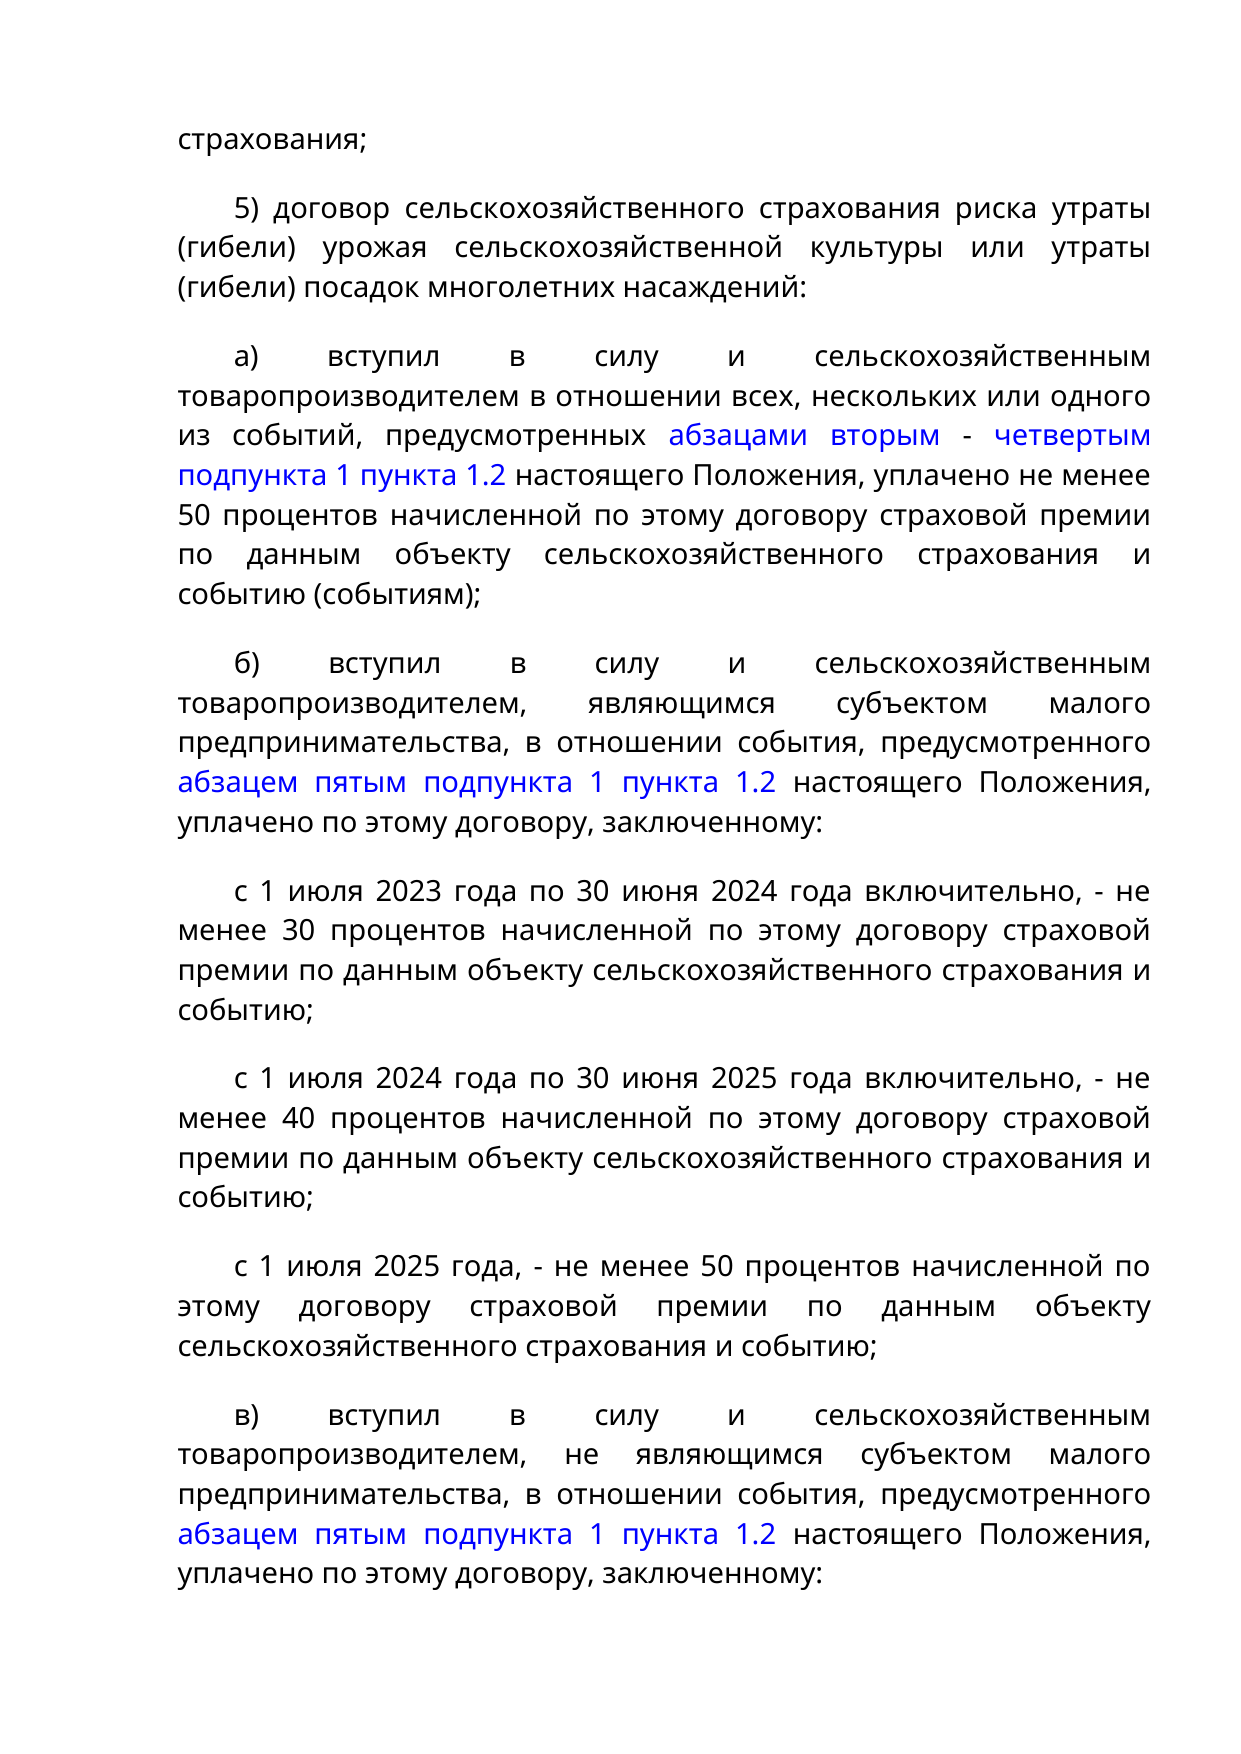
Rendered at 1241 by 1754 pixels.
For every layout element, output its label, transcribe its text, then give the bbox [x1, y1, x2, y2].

text б) вступил в силу и сельскохозяйственным товаропроизводителем, являющимся субъектом малого предпринимательства, в отношении события, предусмотренного абзацем пятым подпункта 1 пункта 1.2 настоящего Положения, уплачено по этому договору, заключенному: [177, 642, 1152, 841]
text 5) договор сельскохозяйственного страхования риска утраты (гибели) урожая сельскохозяйственной культуры или утраты (гибели) посадок многолетних насаждений: [177, 187, 1152, 306]
text с 1 июля 2024 года по 30 июня 2025 года включительно, - не менее 40 процентов начисленной по этому договору страховой премии по данным объекту сельскохозяйственного страхования и событию; [177, 1058, 1152, 1216]
text а) вступил в силу и сельскохозяйственным товаропроизводителем в отношении всех, нескольких или одного из событий, предусмотренных абзацами вторым - четвертым подпункта 1 пункта 1.2 настоящего Положения, уплачено не менее 50 процентов начисленной по этому договору страховой премии по данным объекту сельскохозяйственного страхования и событию (событиям); [177, 335, 1152, 613]
text с 1 июля 2025 года, - не менее 50 процентов начисленной по этому договору страховой премии по данным объекту сельскохозяйственного страхования и событию; [177, 1246, 1152, 1365]
text в) вступил в силу и сельскохозяйственным товаропроизводителем, не являющимся субъектом малого предпринимательства, в отношении события, предусмотренного абзацем пятым подпункта 1 пункта 1.2 настоящего Положения, уплачено по этому договору, заключенному: [177, 1394, 1152, 1592]
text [177, 118, 1152, 158]
text с 1 июля 2023 года по 30 июня 2024 года включительно, - не менее 30 процентов начисленной по этому договору страховой премии по данным объекту сельскохозяйственного страхования и событию; [177, 870, 1152, 1028]
